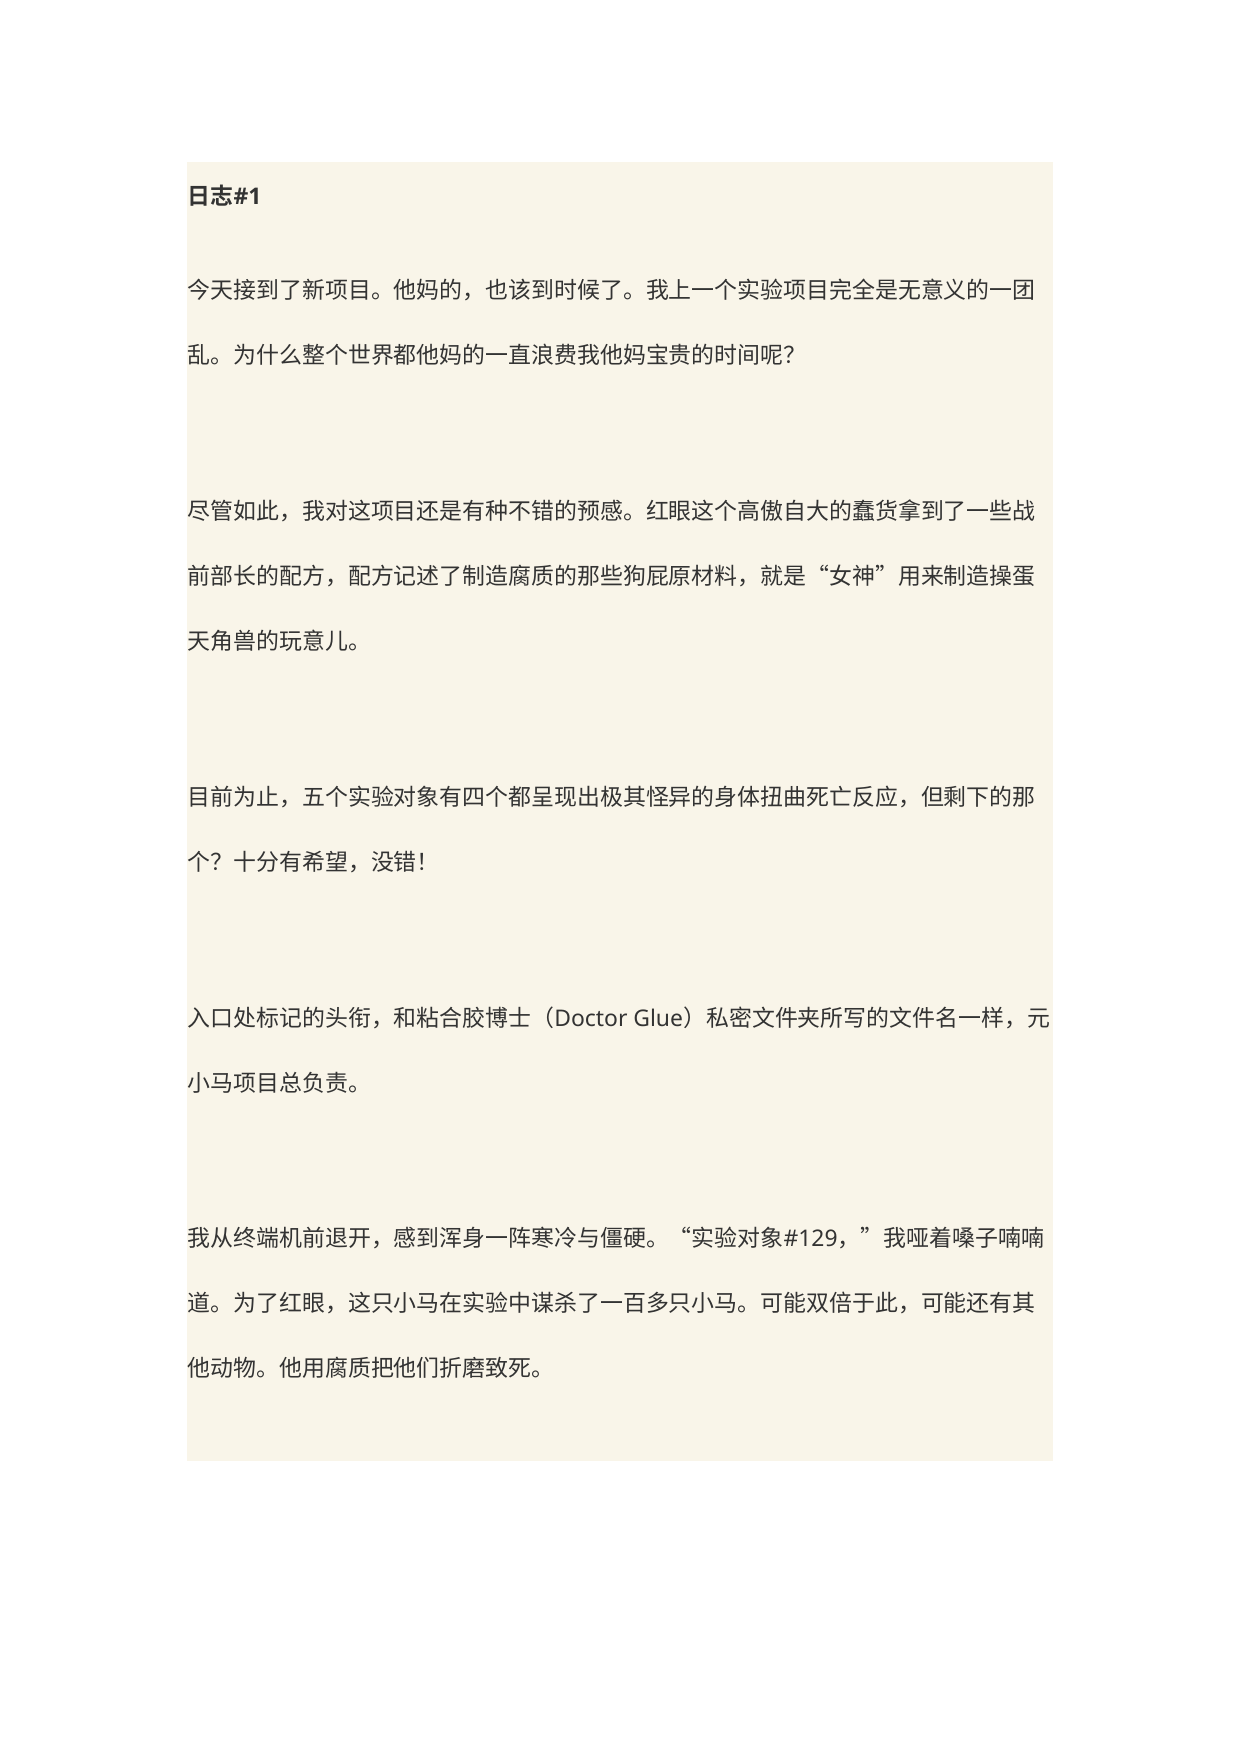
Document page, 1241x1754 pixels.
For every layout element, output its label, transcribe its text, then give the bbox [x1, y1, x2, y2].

text 目前为止，五个实验对象有四个都呈现出极其怪异的身体扭曲死亡反应，但剩下的那个？十分有希望，没错！ [187, 763, 1053, 893]
text 日志#1 [187, 162, 1053, 227]
text 入口处标记的头衔，和粘合胶博士（Doctor Glue）私密文件夹所写的文件名一样，元小马项目总负责。 [187, 984, 1053, 1114]
text 尽管如此，我对这项目还是有种不错的预感。红眼这个高傲自大的蠢货拿到了一些战前部长的配方，配方记述了制造腐质的那些狗屁原材料，就是“女神”用来制造操蛋天角兽的玩意儿。 [187, 477, 1053, 672]
text 今天接到了新项目。他妈的，也该到时候了。我上一个实验项目完全是无意义的一团乱。为什么整个世界都他妈的一直浪费我他妈宝贵的时间呢？ [187, 256, 1053, 386]
text 我从终端机前退开，感到浑身一阵寒冷与僵硬。“实验对象#129，”我哑着嗓子喃喃道。为了红眼，这只小马在实验中谋杀了一百多只小马。可能双倍于此，可能还有其他动物。他用腐质把他们折磨致死。 [187, 1204, 1053, 1399]
